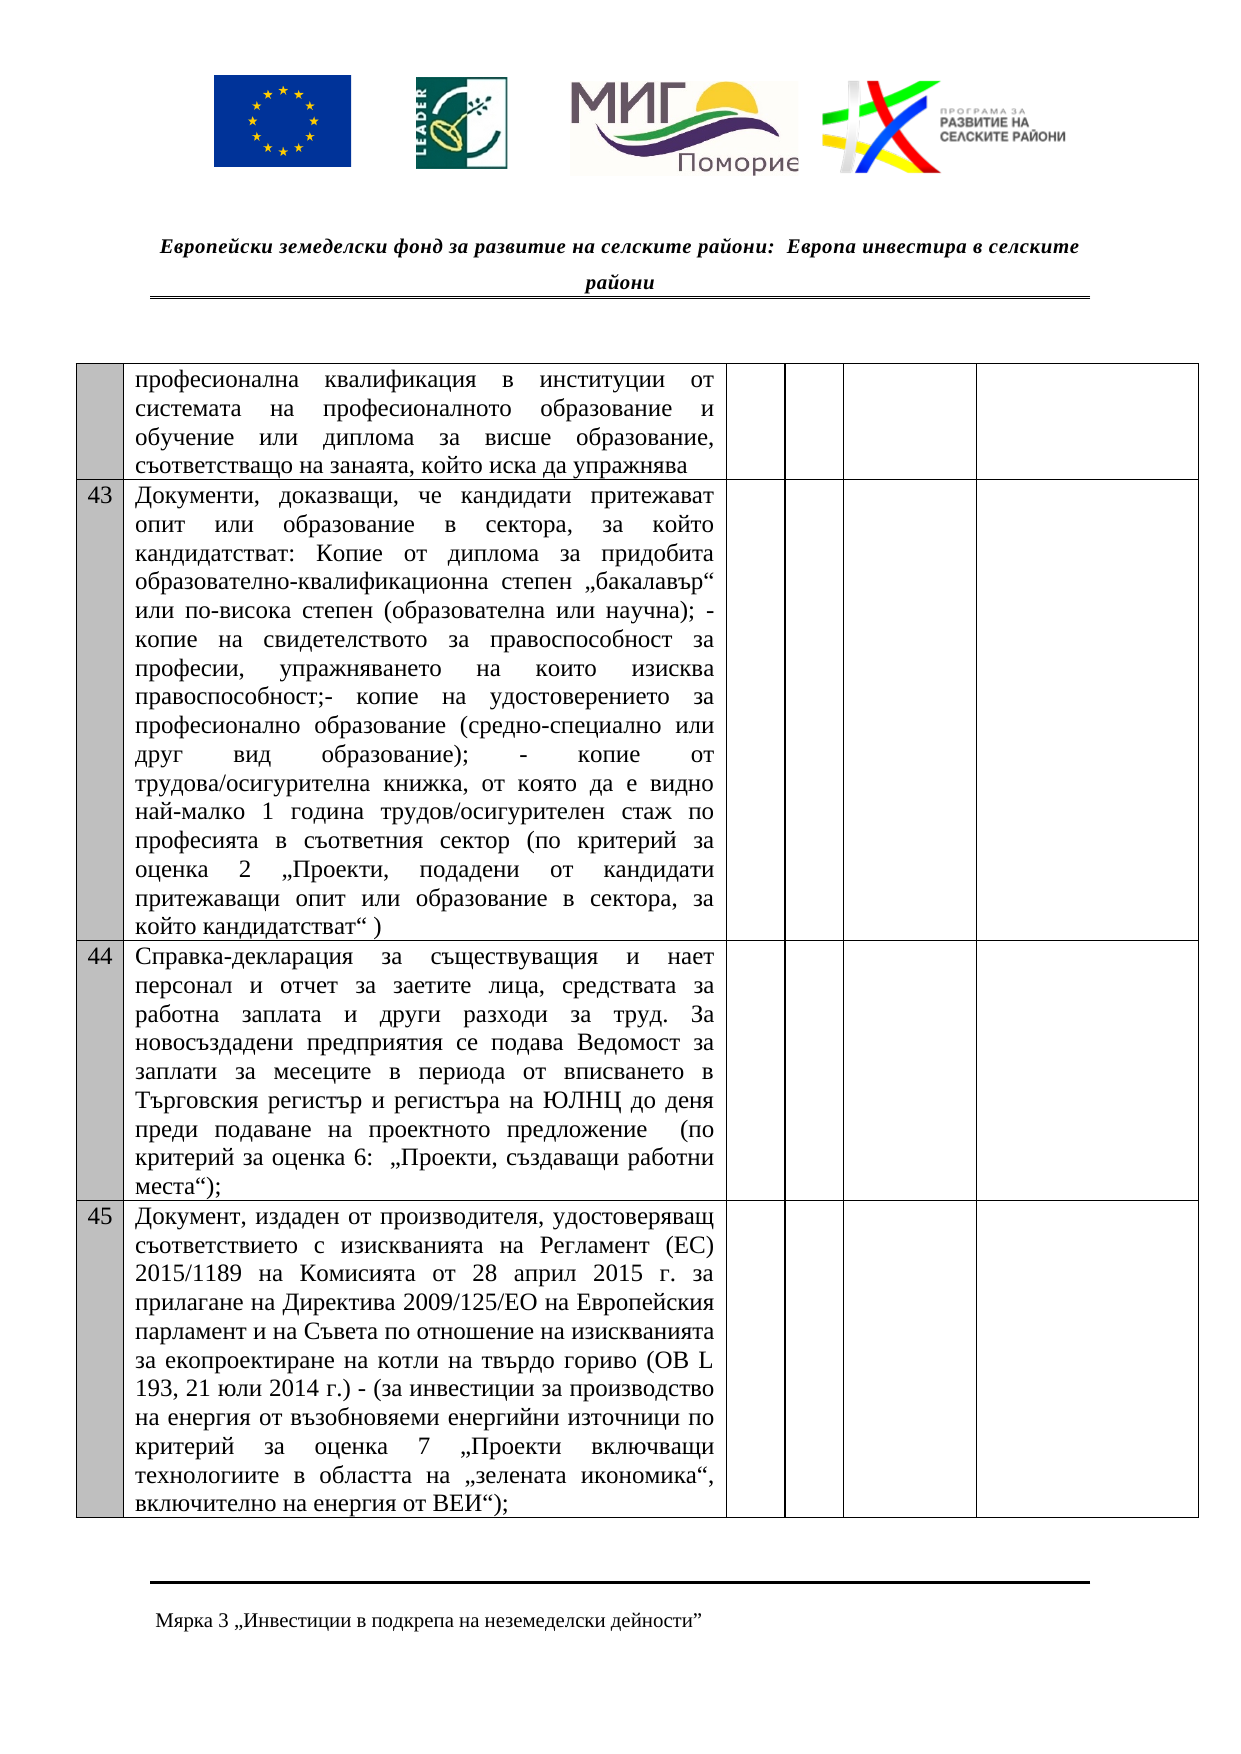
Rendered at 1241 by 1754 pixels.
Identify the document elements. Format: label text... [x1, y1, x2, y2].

table_cell [844, 480, 976, 940]
table_cell [727, 941, 784, 1200]
picture [214, 75, 352, 167]
table_cell [977, 941, 1198, 1200]
table_cell 42 [77, 364, 123, 479]
table_cell [727, 364, 784, 479]
table_cell [786, 1201, 843, 1517]
picture [808, 73, 1076, 180]
table_cell [786, 480, 843, 940]
table_cell [727, 1201, 784, 1517]
table_cell Документи, доказващи, че кандидати притежават опит или образование в сектора, за който кандидатстват: Копие от диплома за придобита образователно-квалификационна степен „бакалавър“ или по-висока степен (образователна или научна); - копие на свидетелството за правоспособност за професии, упражняването на които изисква правоспособност;- копие на удостоверението за професионално образование (средно-специално или друг вид образование); - копие от трудова/осигурителна книжка, от която да е видно най-малко 1 година трудов/осигурителен стаж по професията в съответния сектор (по критерий за оценка 2 „Проекти, подадени от кандидати притежаващи опит или образование в сектора, за който кандидатстват“ ) [124, 480, 726, 940]
table_cell [786, 941, 843, 1200]
table_cell [977, 364, 1198, 479]
table_cell [727, 480, 784, 940]
table_cell Документ, издаден от производителя, удостоверяващ съответствието с изискванията на Регламент (ЕС) 2015/1189 на Комисията от 28 април 2015 г. за прилагане на Директива 2009/125/ЕО на Европейския парламент и на Съвета по отношение на изискванията за екопроектиране на котли на твърдо гориво (OB L 193, 21 юли 2014 г.) - (за инвестиции за производство на енергия от възобновяеми енергийни източници по критерий за оценка 7 „Проекти включващи технологиите в областта на „зелената икономика“, включително на енергия от ВЕИ“); [124, 1201, 726, 1517]
picture [416, 77, 508, 169]
table_cell [977, 480, 1198, 940]
table_cell 44 [77, 941, 123, 1200]
table_cell 45 [77, 1201, 123, 1517]
table_cell [844, 941, 976, 1200]
table_cell [844, 1201, 976, 1517]
picture [570, 81, 799, 176]
table_cell 43 [77, 480, 123, 940]
table_cell [786, 364, 843, 479]
table_cell Справка-декларация за съществуващия и нает персонал и отчет за заетите лица, средствата за работна заплата и други разходи за труд. За новосъздадени предприятия се подава Ведомост за заплати за месеците в периода от вписването в Търговския регистър и регистъра на ЮЛНЦ до деня преди подаване на проектното предложение (по критерий за оценка 6: „Проекти, създаващи работни места“); [124, 941, 726, 1200]
table_cell [844, 364, 976, 479]
table_cell [977, 1201, 1198, 1517]
